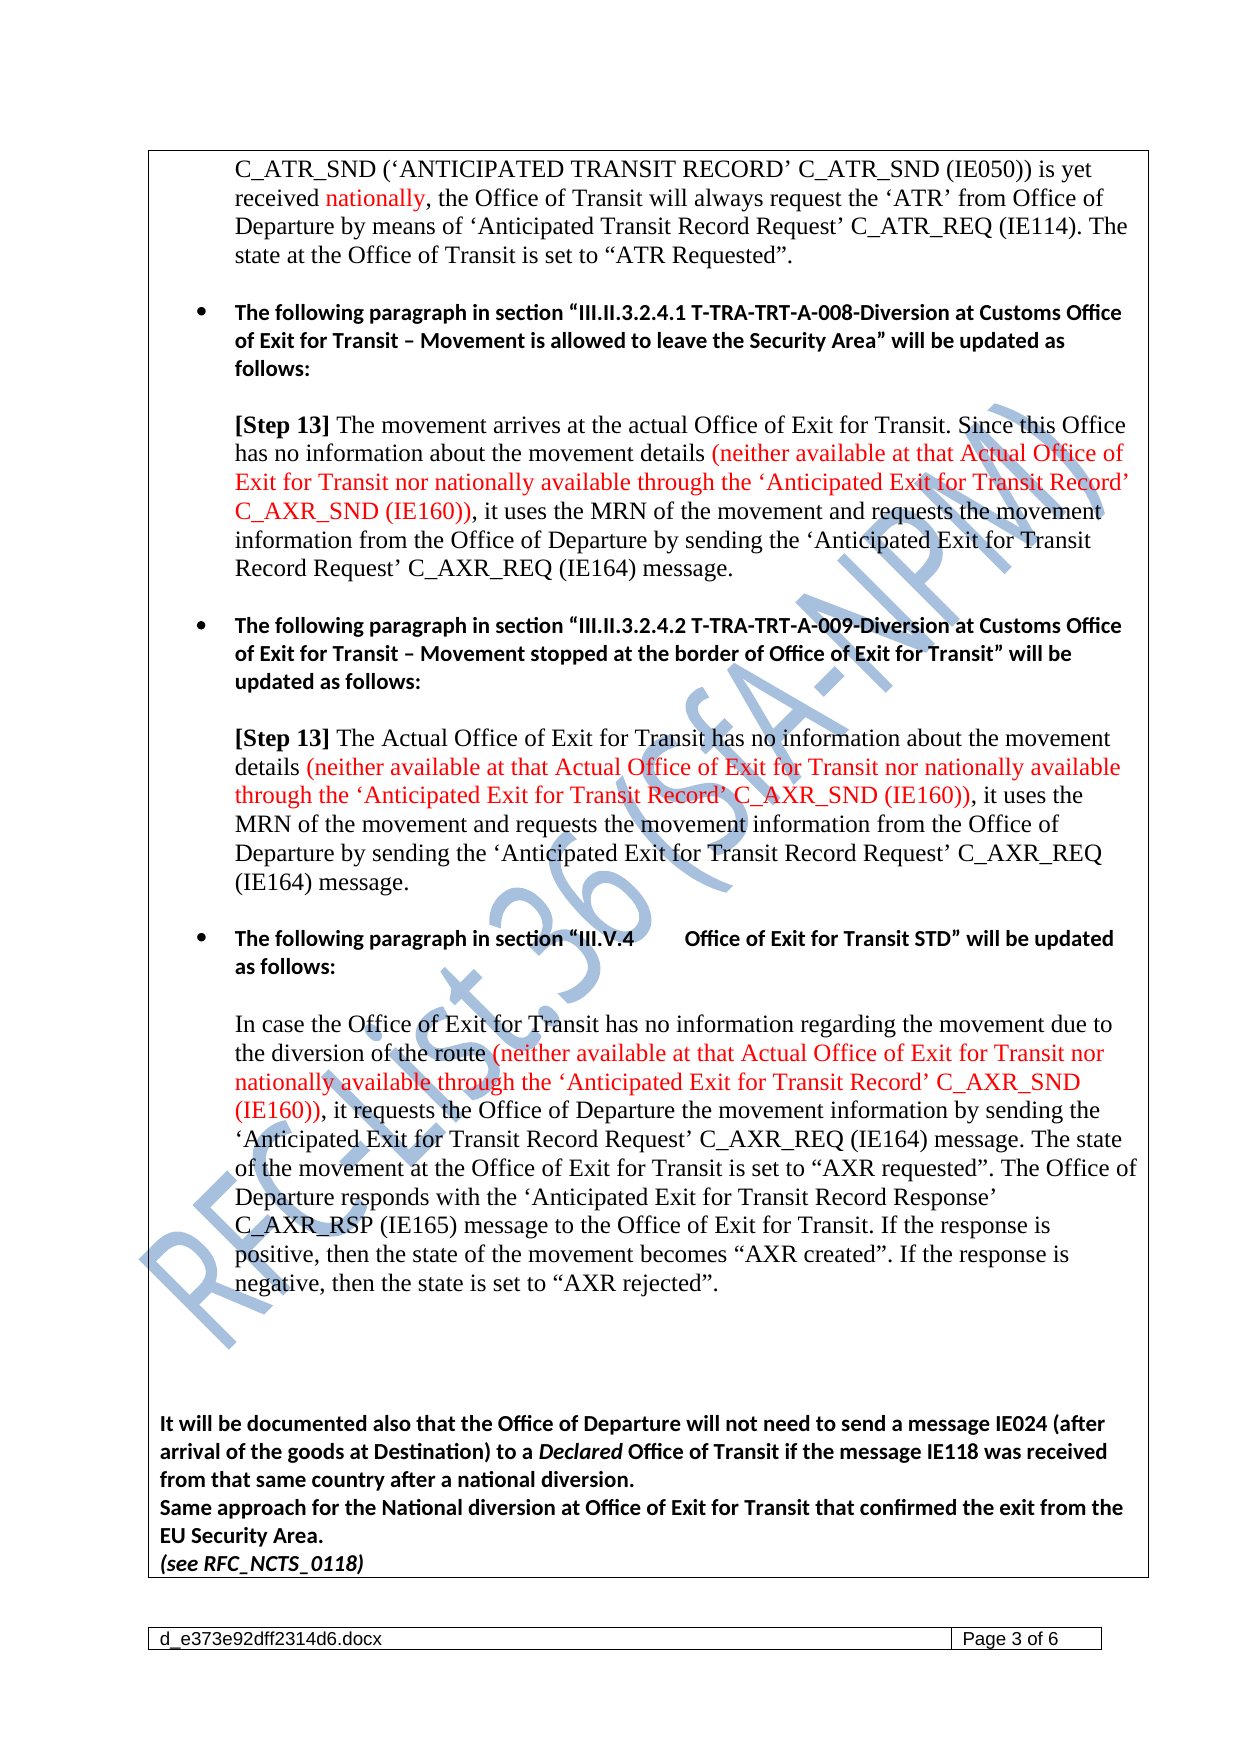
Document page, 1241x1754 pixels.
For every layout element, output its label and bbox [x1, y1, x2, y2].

table_header [149, 151, 1148, 1577]
